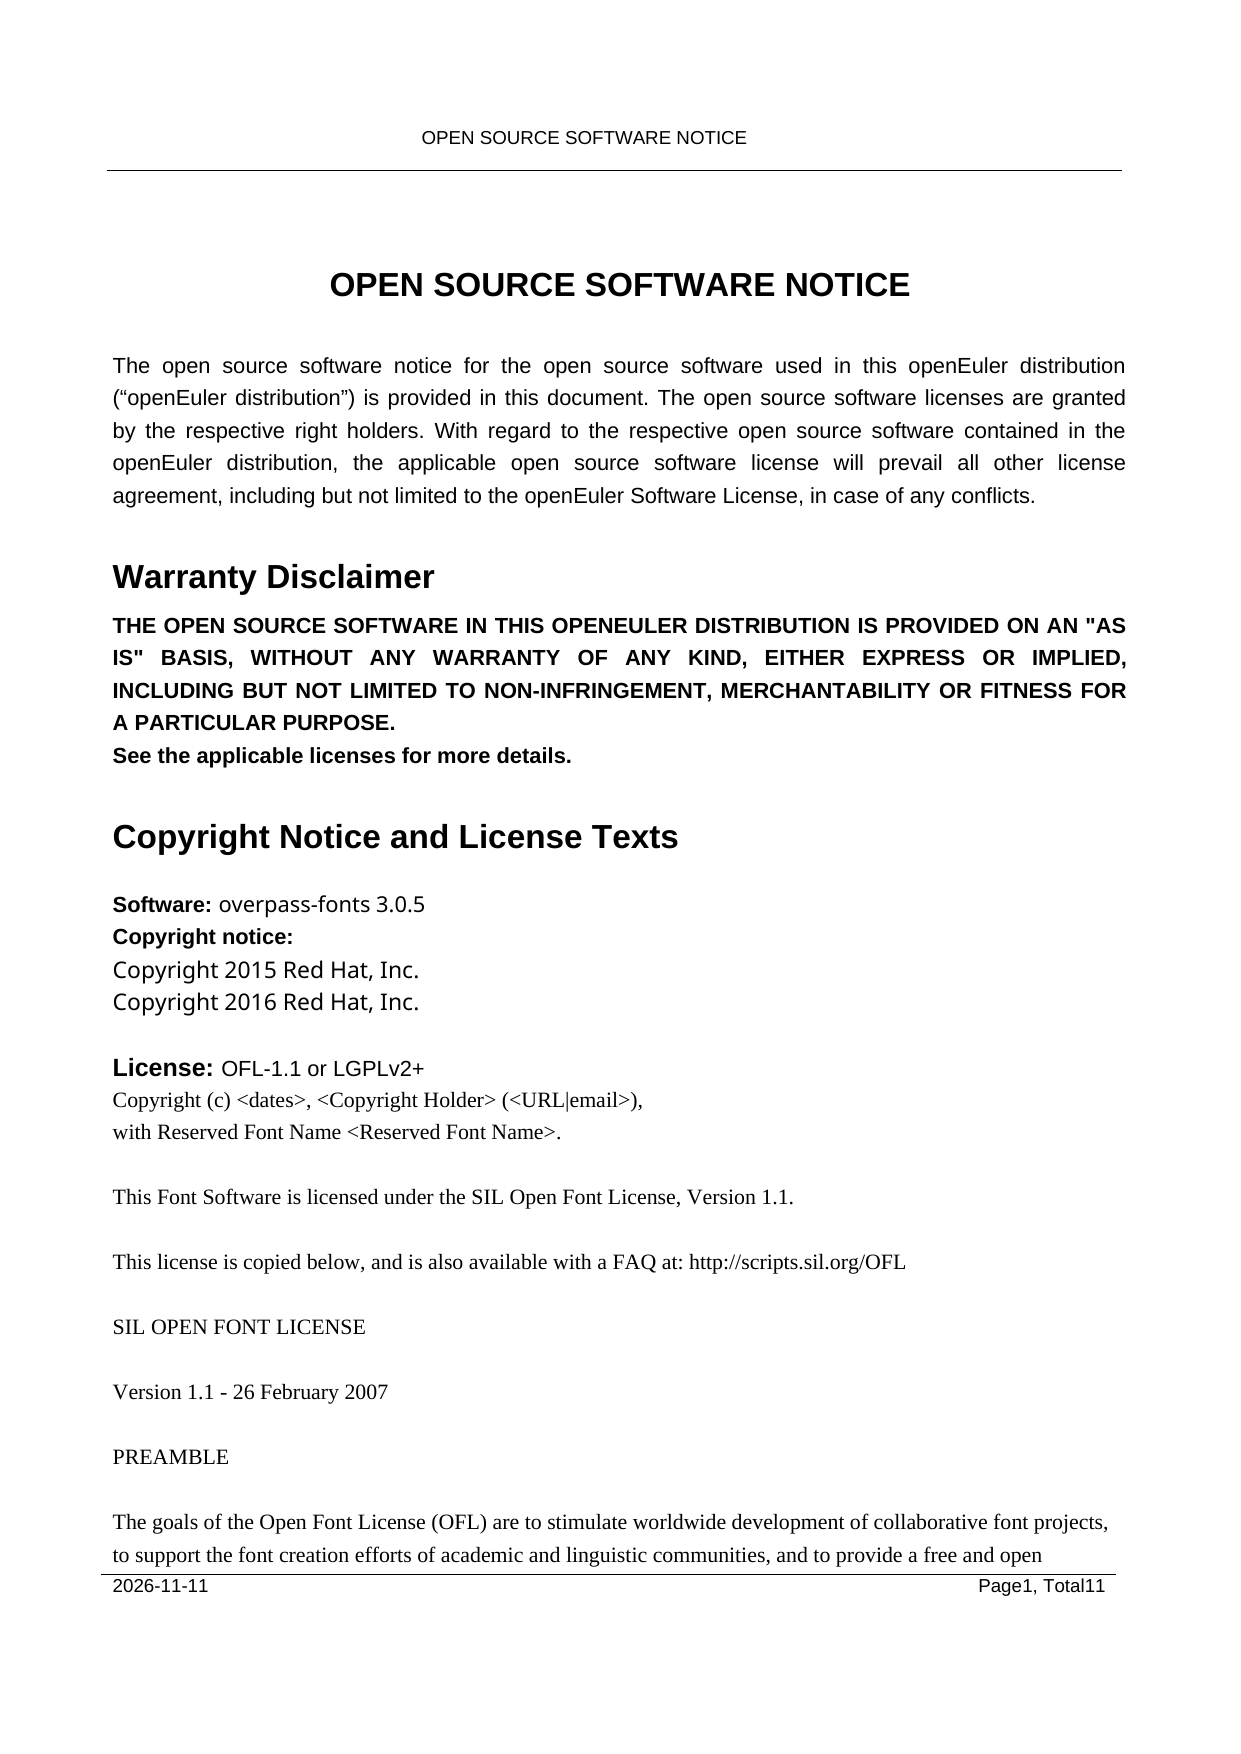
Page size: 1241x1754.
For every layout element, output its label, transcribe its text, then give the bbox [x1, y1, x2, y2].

text Copyright Notice and License Texts [112, 804, 1128, 869]
text Software: overpass-fonts 3.0.5 [112, 888, 1128, 921]
text Warranty Disclaimer [112, 544, 1128, 609]
text License: OFL-1.1 or LGPLv2+ [112, 1051, 1128, 1083]
text Copyright 2015 Red Hat, Inc. Copyright 2016 Red Hat, Inc. [112, 953, 1128, 1051]
text OPEN SOURCE SOFTWARE NOTICE [112, 251, 1128, 316]
text THE OPEN SOURCE SOFTWARE IN THIS OPENEULER DISTRIBUTION IS PROVIDED ON AN "AS IS" BASIS, WITHOUT ANY WARRANTY OF ANY KIND, EITHER EXPRESS OR IMPLIED, INCLUDING BUT NOT LIMITED TO NON-INFRINGEMENT, MERCHANTABILITY OR FITNESS FOR A PARTICULAR PURPOSE. See the applicable licenses for more details. [112, 609, 1128, 771]
text Copyright notice: [112, 921, 1128, 953]
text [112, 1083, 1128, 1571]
text The open source software notice for the open source software used in this openEuler distribution (“openEuler distribution”) is provided in this document. The open source software licenses are granted by the respective right holders. With regard to the respective open source software contained in the openEuler distribution, the applicable open source software license will prevail all other license agreement, including but not limited to the openEuler Software License, in case of any conflicts. [112, 349, 1128, 511]
